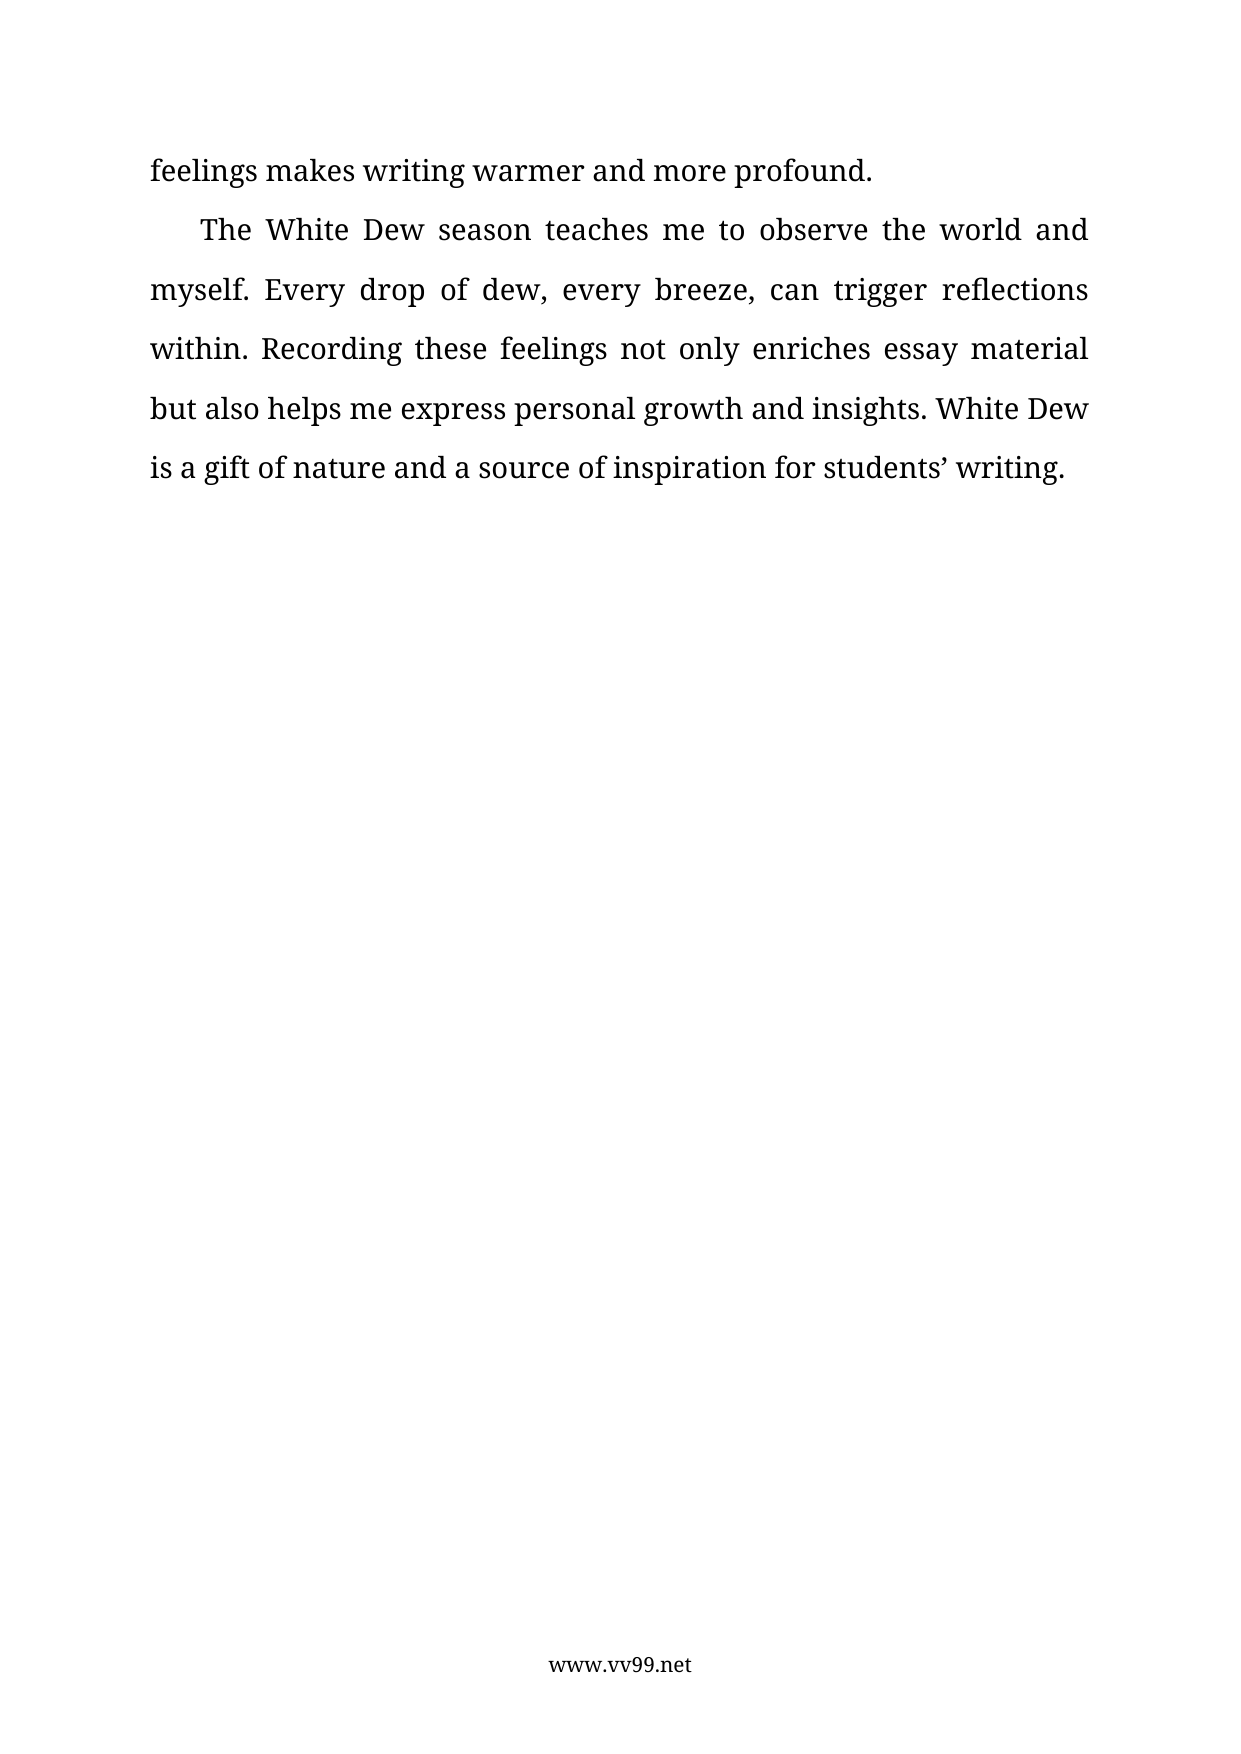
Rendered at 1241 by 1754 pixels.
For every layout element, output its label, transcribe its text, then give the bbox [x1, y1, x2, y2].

text The White Dew season teaches me to observe the world and myself. Every drop of dew, every breeze, can trigger reflections within. Recording these feelings not only enriches essay material but also helps me express personal growth and insights. White Dew is a gift of nature and a source of inspiration for students’ writing. [150, 209, 1090, 487]
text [150, 150, 1090, 190]
